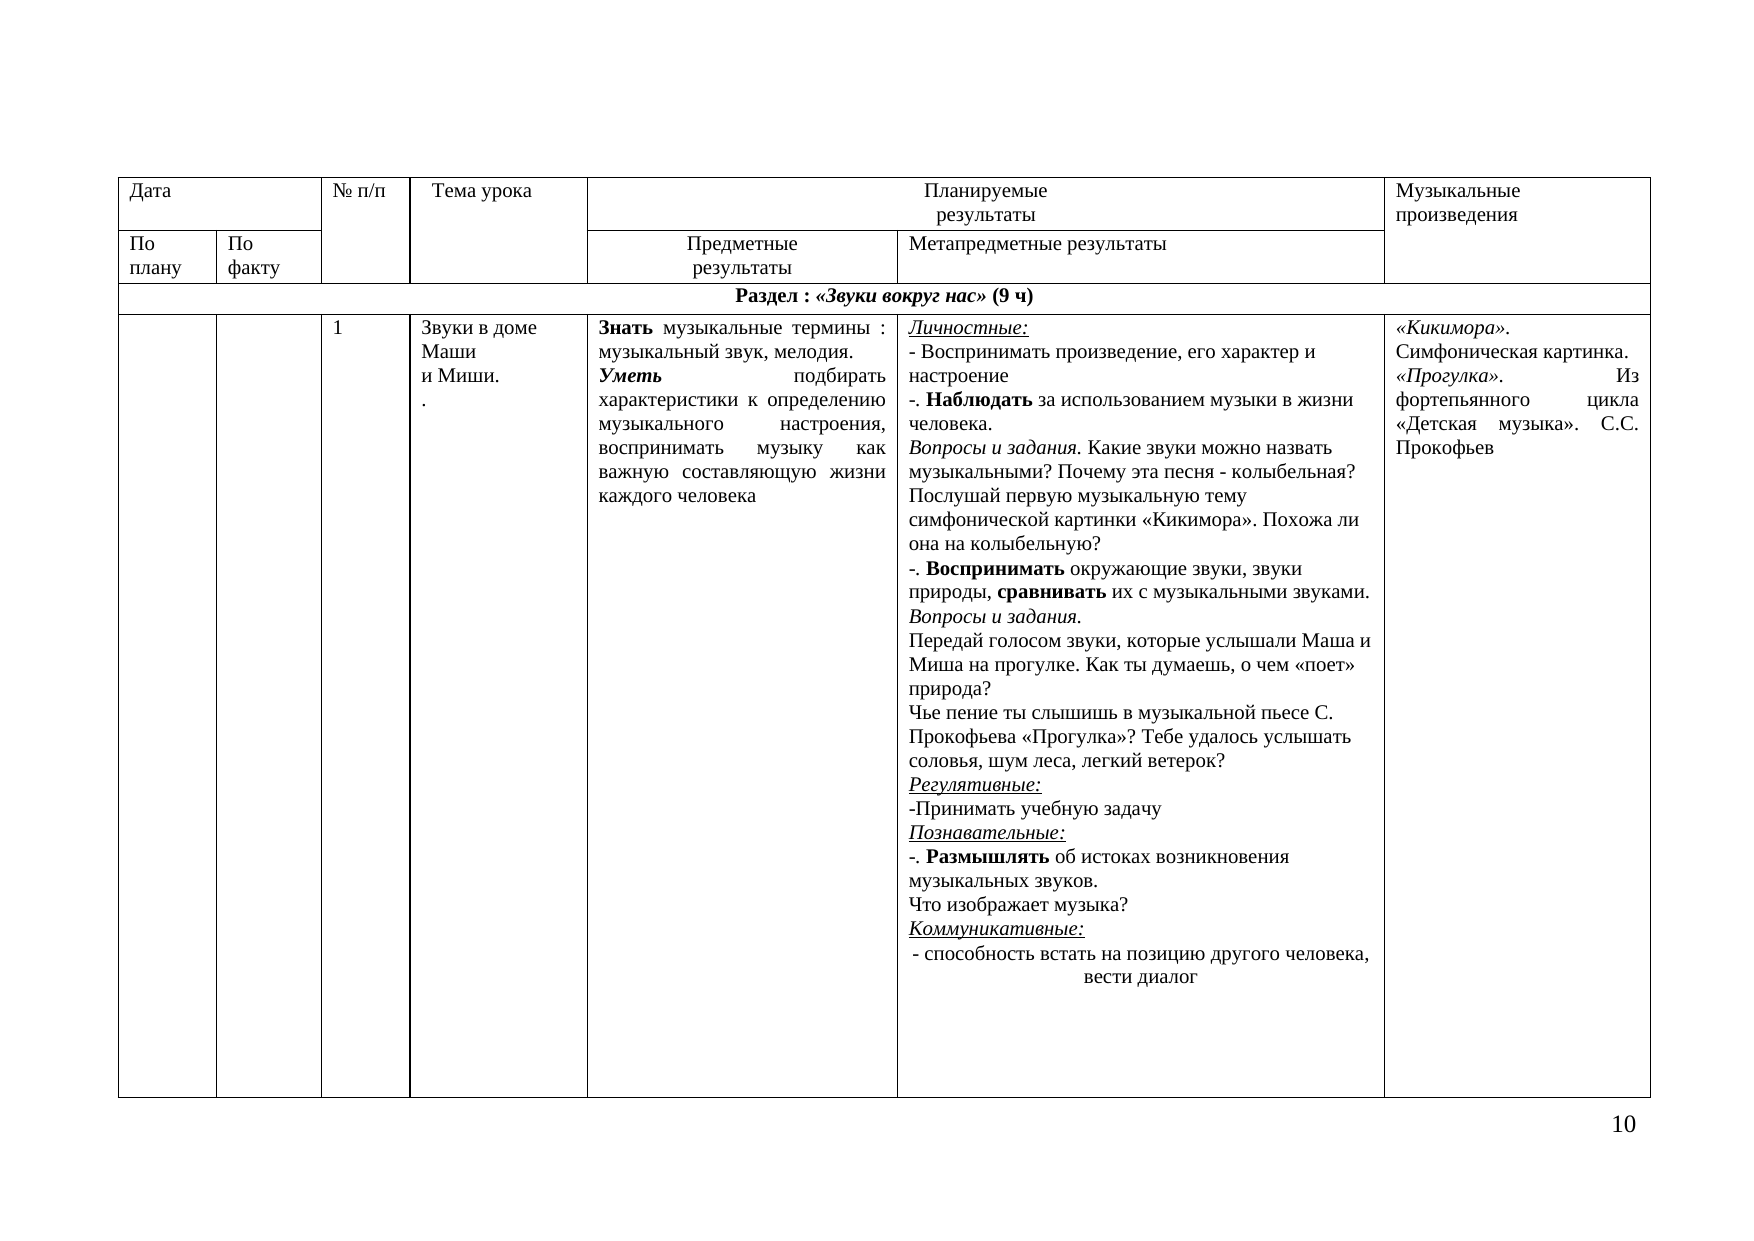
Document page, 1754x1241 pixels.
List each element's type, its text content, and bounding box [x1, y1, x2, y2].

table_cell Личностные: - Воспринимать произведение, его характер и настроение -. Наблюдать за использованием музыки в жизни человека. Вопросы и задания. Какие звуки можно назвать музыкальными? Почему эта песня - колыбельная? Послушай первую музыкальную тему симфонической картинки «Кикимора». Похожа ли она на колыбельную? -. Воспринимать окружающие звуки, звуки природы, сравнивать их с музыкальными звуками. Вопросы и задания. Передай голосом звуки, которые услышали Маша и Миша на прогулке. Как ты думаешь, о чем «поет» природа? Чье пение ты слышишь в музыкальной пьесе С. Прокофьева «Прогулка»? Тебе удалось услышать соловья, шум леса, легкий ветерок? Регулятивные: -Принимать учебную задачу Познавательные: -. Размышлять об истоках возникновения музыкальных звуков. Что изображает музыка? Коммуникативные: - способность встать на позицию другого человека, вести диалог [898, 315, 1384, 1097]
table_cell «Кикимора». Симфоническая картинка. «Прогулка». Из фортепьянного цикла «Детская музыка». С.С. Прокофьев [1385, 315, 1650, 1097]
table_cell 1 [322, 315, 409, 1097]
table_cell По факту [217, 231, 321, 282]
table_cell Предметные результаты [588, 231, 897, 282]
table_header Планируемые результаты [588, 178, 1384, 230]
table_cell Раздел : «Звуки вокруг нас» (9 ч) [119, 284, 1650, 314]
table_cell [217, 315, 321, 1097]
table_header № п/п [322, 178, 409, 282]
table_cell Знать музыкальные термины : музыкальный звук, мелодия. Уметь подбирать характеристики к определению музыкального настроения, воспринимать музыку как важную составляющую жизни каждого человека [588, 315, 897, 1097]
table_header Музыкальные произведения [1385, 178, 1650, 282]
table_header Тема урока [411, 178, 587, 282]
table_cell Звуки в доме Маши и Миши. . [411, 315, 587, 1097]
table_cell По плану [119, 231, 216, 282]
table_cell [119, 315, 216, 1097]
table_cell Метапредметные результаты [898, 231, 1384, 282]
table_header Дата [119, 178, 321, 230]
